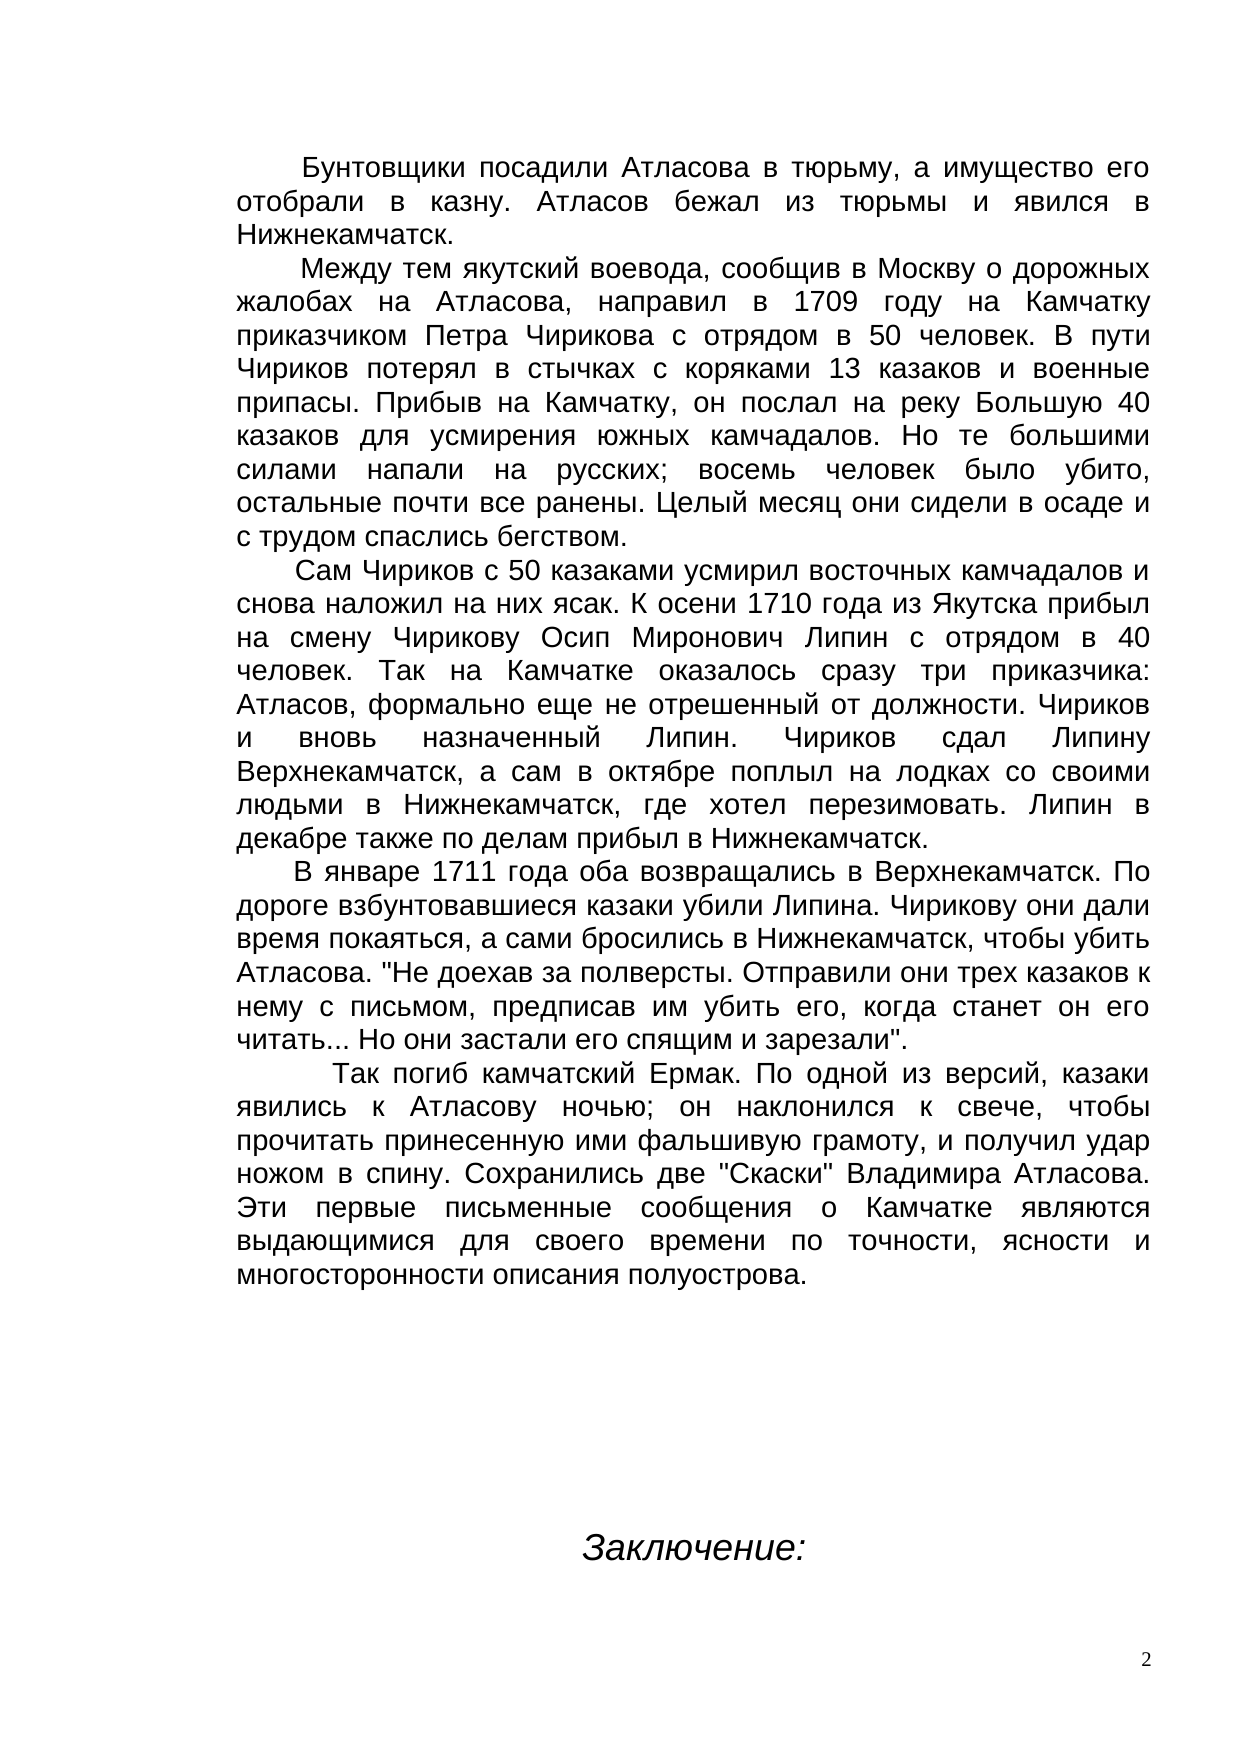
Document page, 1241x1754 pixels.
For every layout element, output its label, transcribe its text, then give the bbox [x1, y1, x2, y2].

text Между тем якутский воевода, сообщив в Москву о дорожных жалобах на Атласова, направил в 1709 году на Камчатку приказчиком Петра Чирикова с отрядом в 50 человек. В пути Чириков потерял в стычках с коряками 13 казаков и военные припасы. Прибыв на Камчатку, он послал на реку Большую 40 казаков для усмирения южных камчадалов. Но те большими силами напали на русских; восемь человек было убито, остальные почти все ранены. Целый месяц они сидели в осаде и с трудом спаслись бегством. [236, 251, 1152, 552]
text Сам Чириков с 50 казаками усмирил восточных камчадалов и снова наложил на них ясак. К осени 1710 года из Якутска прибыл на смену Чирикову Осип Миронович Липин с отрядом в 40 человек. Так на Камчатке оказалось сразу три приказчика: Атласов, формально еще не отрешенный от должности. Чириков и вновь назначенный Липин. Чириков сдал Липину Верхнекамчатск, а сам в октябре поплыл на лодках со своими людьми в Нижнекамчатск, где хотел перезимовать. Липин в декабре также по делам прибыл в Нижнекамчатск. [236, 552, 1152, 854]
text Заключение: [236, 1525, 1152, 1568]
text Так погиб камчатский Ермак. По одной из версий, казаки явились к Атласову ночью; он наклонился к свече, чтобы прочитать принесенную ими фальшивую грамоту, и получил удар ножом в спину. Сохранились две "Скаски" Владимира Атласова. Эти первые письменные сообщения о Камчатке являются выдающимися для своего времени по точности, ясности и многосторонности описания полуострова. [236, 1056, 1152, 1290]
text Бунтовщики посадили Атласова в тюрьму, а имущество его отобрали в казну. Атласов бежал из тюрьмы и явился в Нижнекамчатск. [236, 150, 1152, 251]
text В январе 1711 года оба возвращались в Верхнекамчатск. По дороге взбунтовавшиеся казаки убили Липина. Чирикову они дали время покаяться, а сами бросились в Нижнекамчатск, чтобы убить Атласова. "Не доехав за полверсты. Отправили они трех казаков к нему с письмом, предписав им убить его, когда станет он его читать... Но они застали его спящим и зарезали". [236, 854, 1152, 1056]
